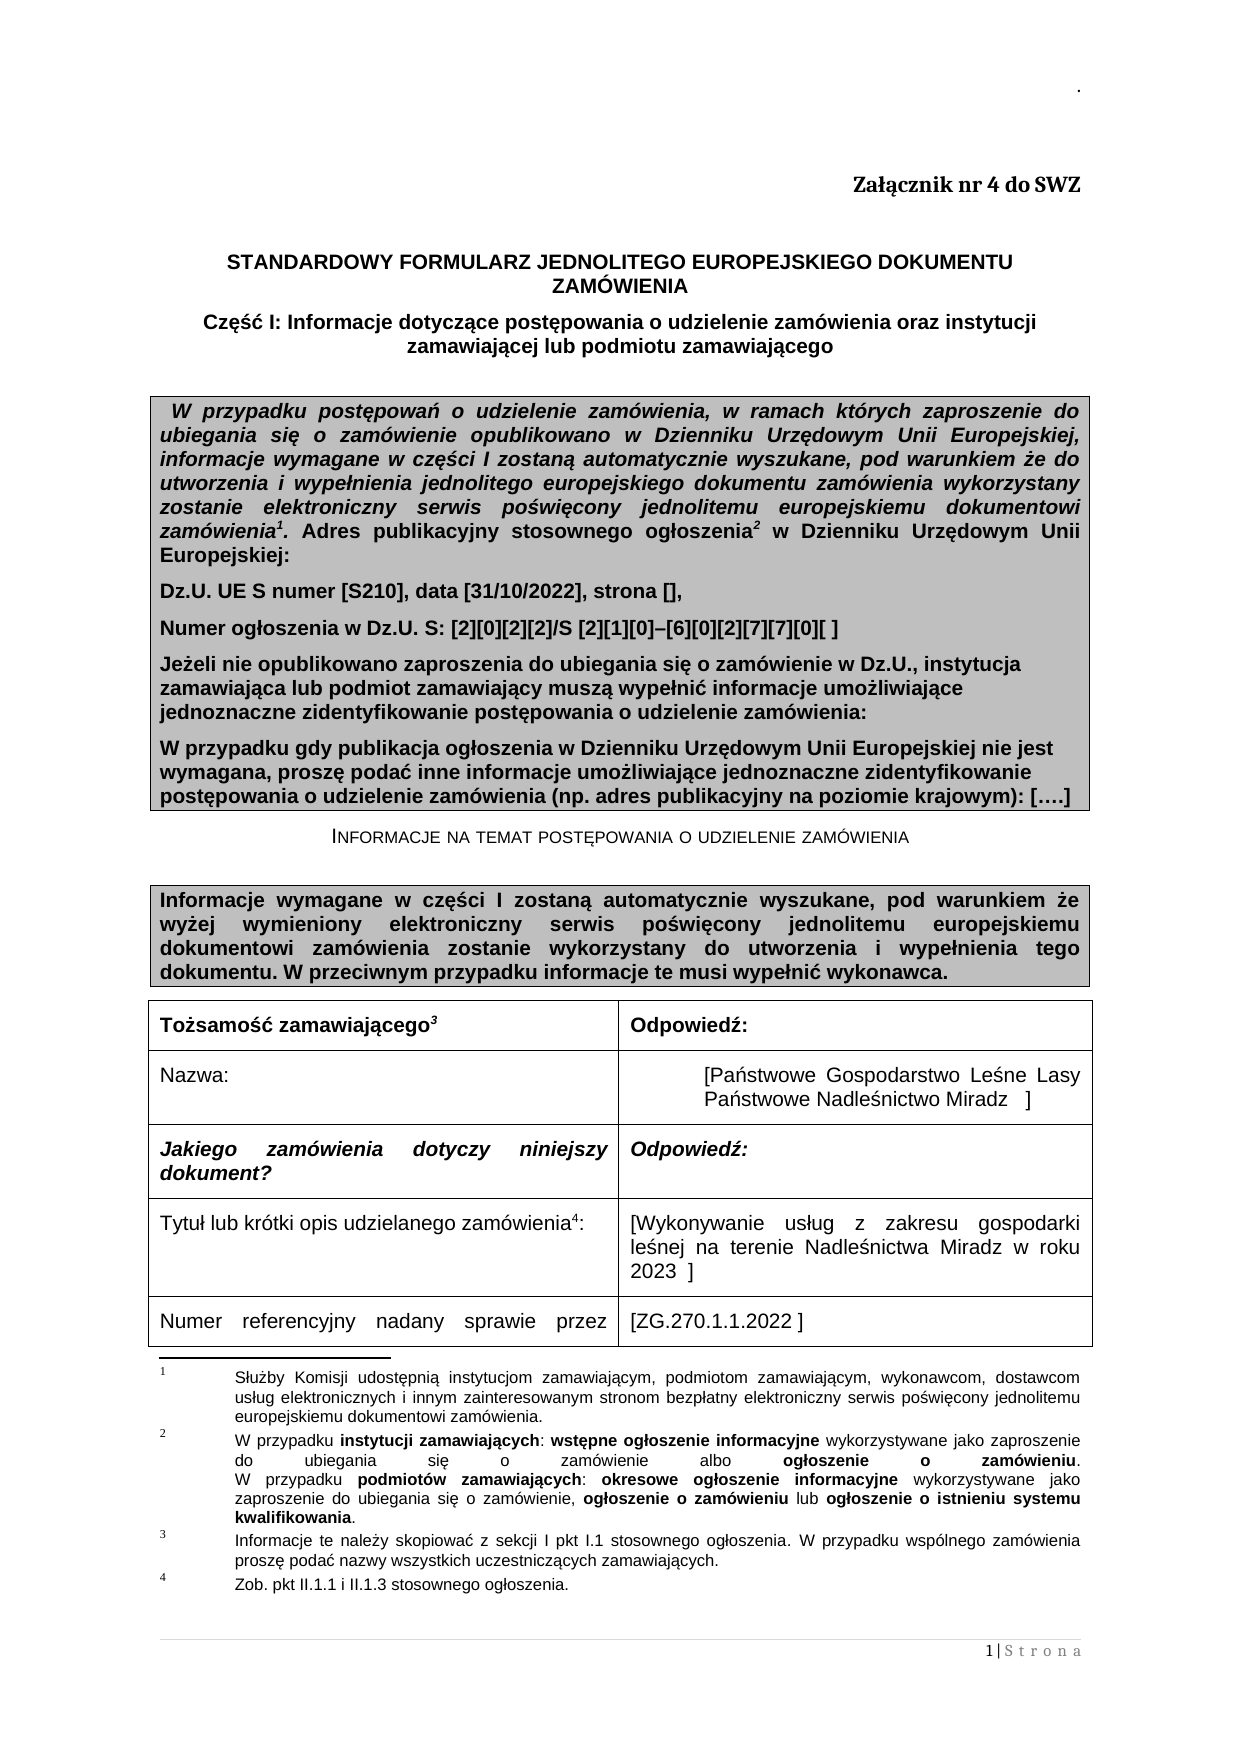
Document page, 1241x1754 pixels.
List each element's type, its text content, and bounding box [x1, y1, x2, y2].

table_cell Odpowiedź: [619, 1125, 1092, 1198]
table_cell [ZG.270.1.1.2022 ] [619, 1297, 1092, 1346]
text Standardowy formularz jednolitego europejskiego dokumentu zamówienia [159, 250, 1081, 298]
text Załącznik nr 4 do SWZ [159, 172, 1081, 198]
table_header Tożsamość zamawiającego [149, 1001, 618, 1050]
table_cell Jakiego zamówienia dotyczy niniejszy dokument? [149, 1125, 618, 1198]
text W przypadku postępowań o udzielenie zamówienia, w ramach których zaproszenie do ubiegania się o zamówienie opublikowano w Dzienniku Urzędowym Unii Europejskiej, informacje wymagane w części I zostaną automatycznie wyszukane, pod warunkiem że do utworzenia i wypełnienia jednolitego europejskiego dokumentu zamówienia wykorzystany zostanie elektroniczny serwis poświęcony jednolitemu europejskiemu dokumentowi zamówienia. Adres publikacyjny stosownego ogłoszenia w Dzienniku Urzędowym Unii Europejskiej: [151, 397, 1089, 566]
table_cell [149, 1297, 618, 1346]
text Numer ogłoszenia w Dz.U. S: [2][0][2][2]/S [2][1][0]–[6][0][2][7][7][0][ ] [151, 612, 1089, 639]
text W przypadku gdy publikacja ogłoszenia w Dzienniku Urzędowym Unii Europejskiej nie jest wymagana, proszę podać inne informacje umożliwiające jednoznaczne zidentyfikowanie postępowania o udzielenie zamówienia (np. adres publikacyjny na poziomie krajowym): [….] [151, 733, 1089, 810]
table_header Odpowiedź: [619, 1001, 1092, 1050]
table_cell Tytuł lub krótki opis udzielanego zamówienia: [149, 1199, 618, 1296]
table_cell Nazwa: [149, 1051, 618, 1124]
text Dz.U. UE S numer [S210], data [31/10/2022], strona [], [151, 576, 1089, 603]
table_cell [Wykonywanie usług z zakresu gospodarki leśnej na terenie Nadleśnictwa Miradz w roku 2023 ] [619, 1199, 1092, 1296]
text Jeżeli nie opublikowano zaproszenia do ubiegania się o zamówienie w Dz.U., instytucja zamawiająca lub podmiot zamawiający muszą wypełnić informacje umożliwiające jednoznaczne zidentyfikowanie postępowania o udzielenie zamówienia: [151, 649, 1089, 724]
text Informacje na temat postępowania o udzielenie zamówienia [159, 824, 1081, 848]
table_cell [Państwowe Gospodarstwo Leśne Lasy Państwowe Nadleśnictwo Miradz ] [619, 1051, 1092, 1124]
text Informacje wymagane w części I zostaną automatycznie wyszukane, pod warunkiem że wyżej wymieniony elektroniczny serwis poświęcony jednolitemu europejskiemu dokumentowi zamówienia zostanie wykorzystany do utworzenia i wypełnienia tego dokumentu. W przeciwnym przypadku informacje te musi wypełnić wykonawca. [151, 886, 1089, 986]
text Część I: Informacje dotyczące postępowania o udzielenie zamówienia oraz instytucji zamawiającej lub podmiotu zamawiającego [159, 310, 1081, 358]
